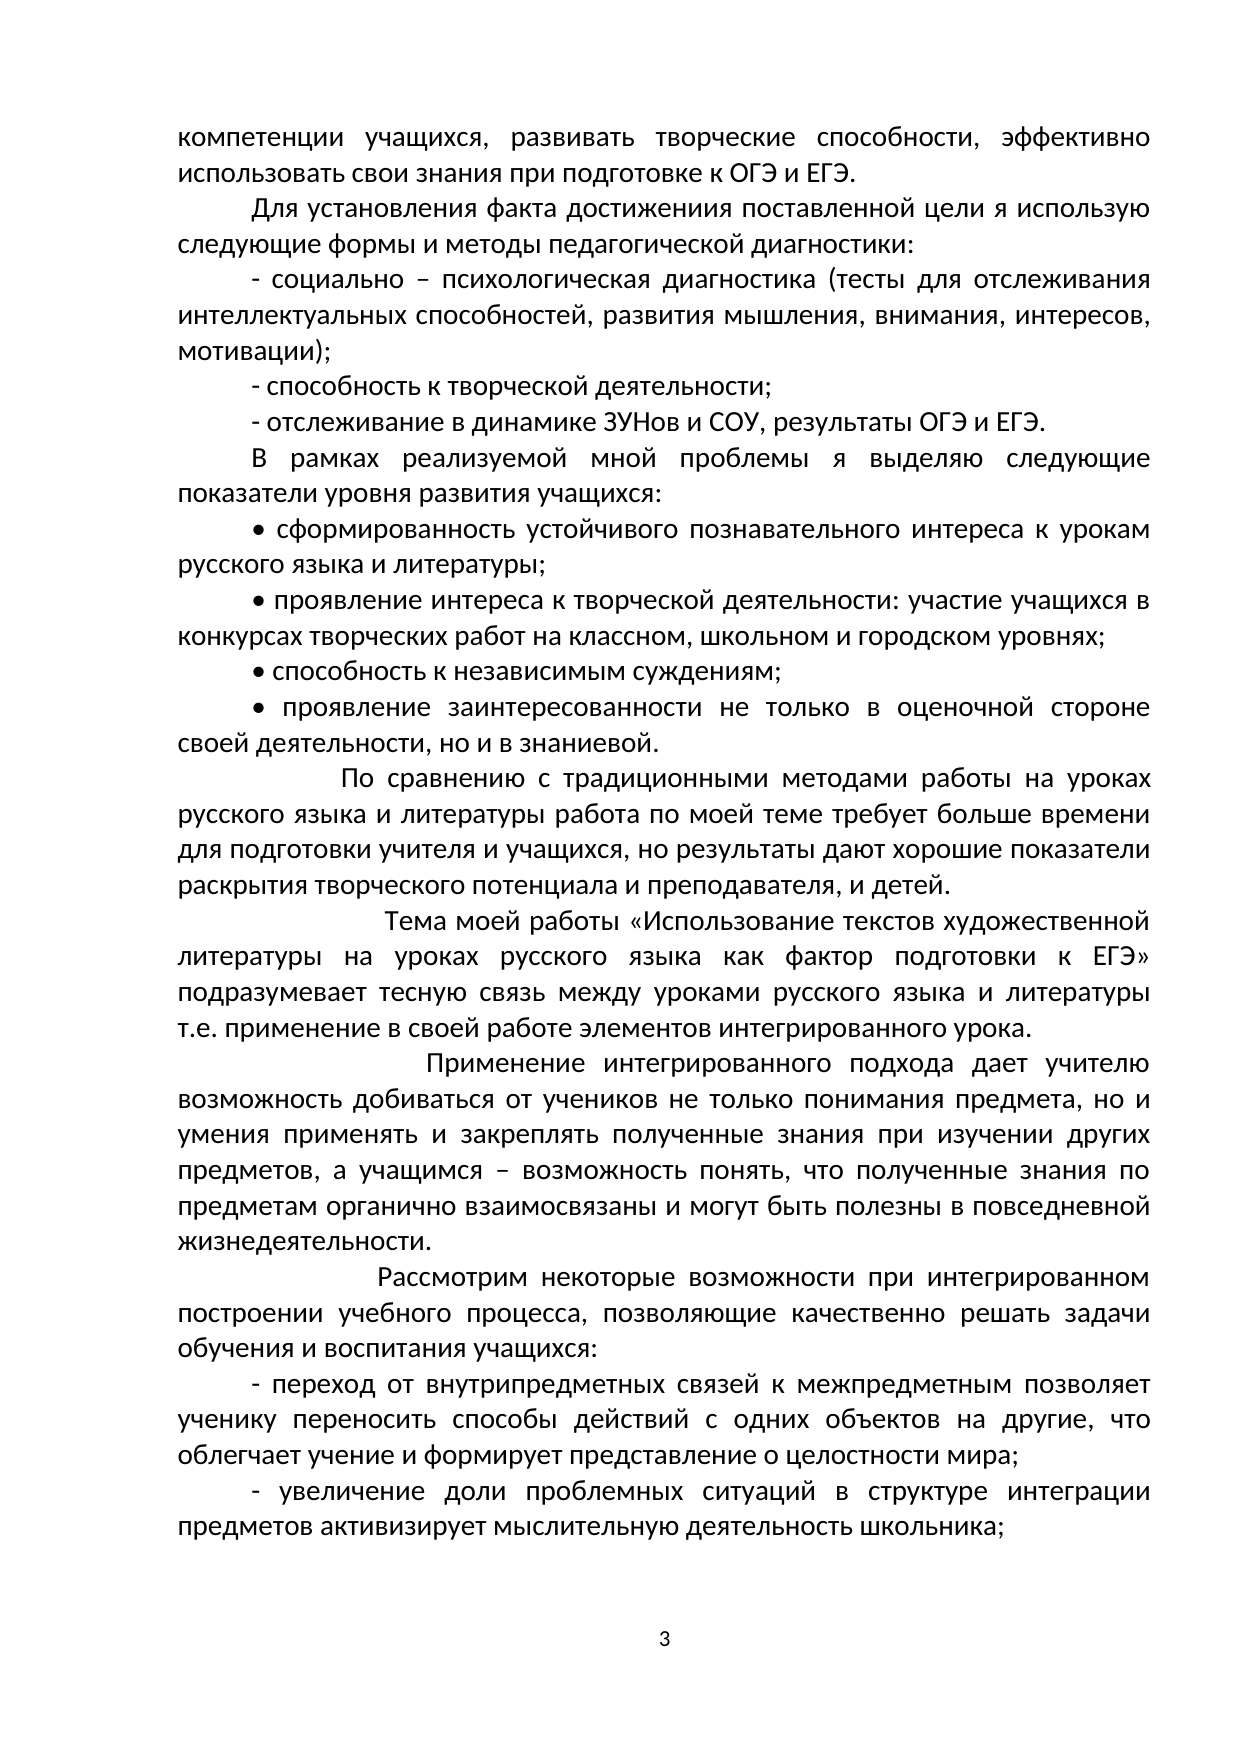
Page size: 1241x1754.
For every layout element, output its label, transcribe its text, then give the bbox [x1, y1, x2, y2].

text - переход от внутрипредметных связей к межпредметным позволяет ученику переносить способы действий с одних объектов на другие, что облегчает учение и формирует представление о целостности мира; [177, 1365, 1152, 1472]
text По сравнению с традиционными методами работы на уроках русского языка и литературы работа по моей теме требует больше времени для подготовки учителя и учащихся, но результаты дают хорошие показатели раскрытия творческого потенциала и преподавателя, и детей. [177, 759, 1152, 902]
text • способность к независимым суждениям; [177, 652, 1152, 688]
text Рассмотрим некоторые возможности при интегрированном построении учебного процесса, позволяющие качественно решать задачи обучения и воспитания учащихся: [177, 1258, 1152, 1365]
text Для установления факта достижениия поставленной цели я использую следующие формы и методы педагогической диагностики: [177, 189, 1152, 261]
text • сформированность устойчивого познавательного интереса к урокам русского языка и литературы; [177, 510, 1152, 581]
text • проявление интереса к творческой деятельности: участие учащихся в конкурсах творческих работ на классном, школьном и городском уровнях; [177, 581, 1152, 652]
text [177, 118, 1152, 189]
text - социально – психологическая диагностика (тесты для отслеживания интеллектуальных способностей, развития мышления, внимания, интересов, мотивации); [177, 261, 1152, 367]
text - отслеживание в динамике ЗУНов и СОУ, результаты ОГЭ и ЕГЭ. [177, 403, 1152, 439]
text - увеличение доли проблемных ситуаций в структуре интеграции предметов активизирует мыслительную деятельность школьника; [177, 1472, 1152, 1543]
text В рамках реализуемой мной проблемы я выделяю следующие показатели уровня развития учащихся: [177, 439, 1152, 510]
text Тема моей работы «Использование текстов художественной литературы на уроках русского языка как фактор подготовки к ЕГЭ» подразумевает тесную связь между уроками русского языка и литературы т.е. применение в своей работе элементов интегрированного урока. [177, 902, 1152, 1044]
text • проявление заинтересованности не только в оценочной стороне своей деятельности, но и в знаниевой. [177, 688, 1152, 759]
text Применение интегрированного подхода дает учителю возможность добиваться от учеников не только понимания предмета, но и умения применять и закреплять полученные знания при изучении других предметов, а учащимся – возможность понять, что полученные знания по предметам органично взаимосвязаны и могут быть полезны в повседневной жизнедеятельности. [177, 1044, 1152, 1258]
text - способность к творческой деятельности; [177, 367, 1152, 403]
